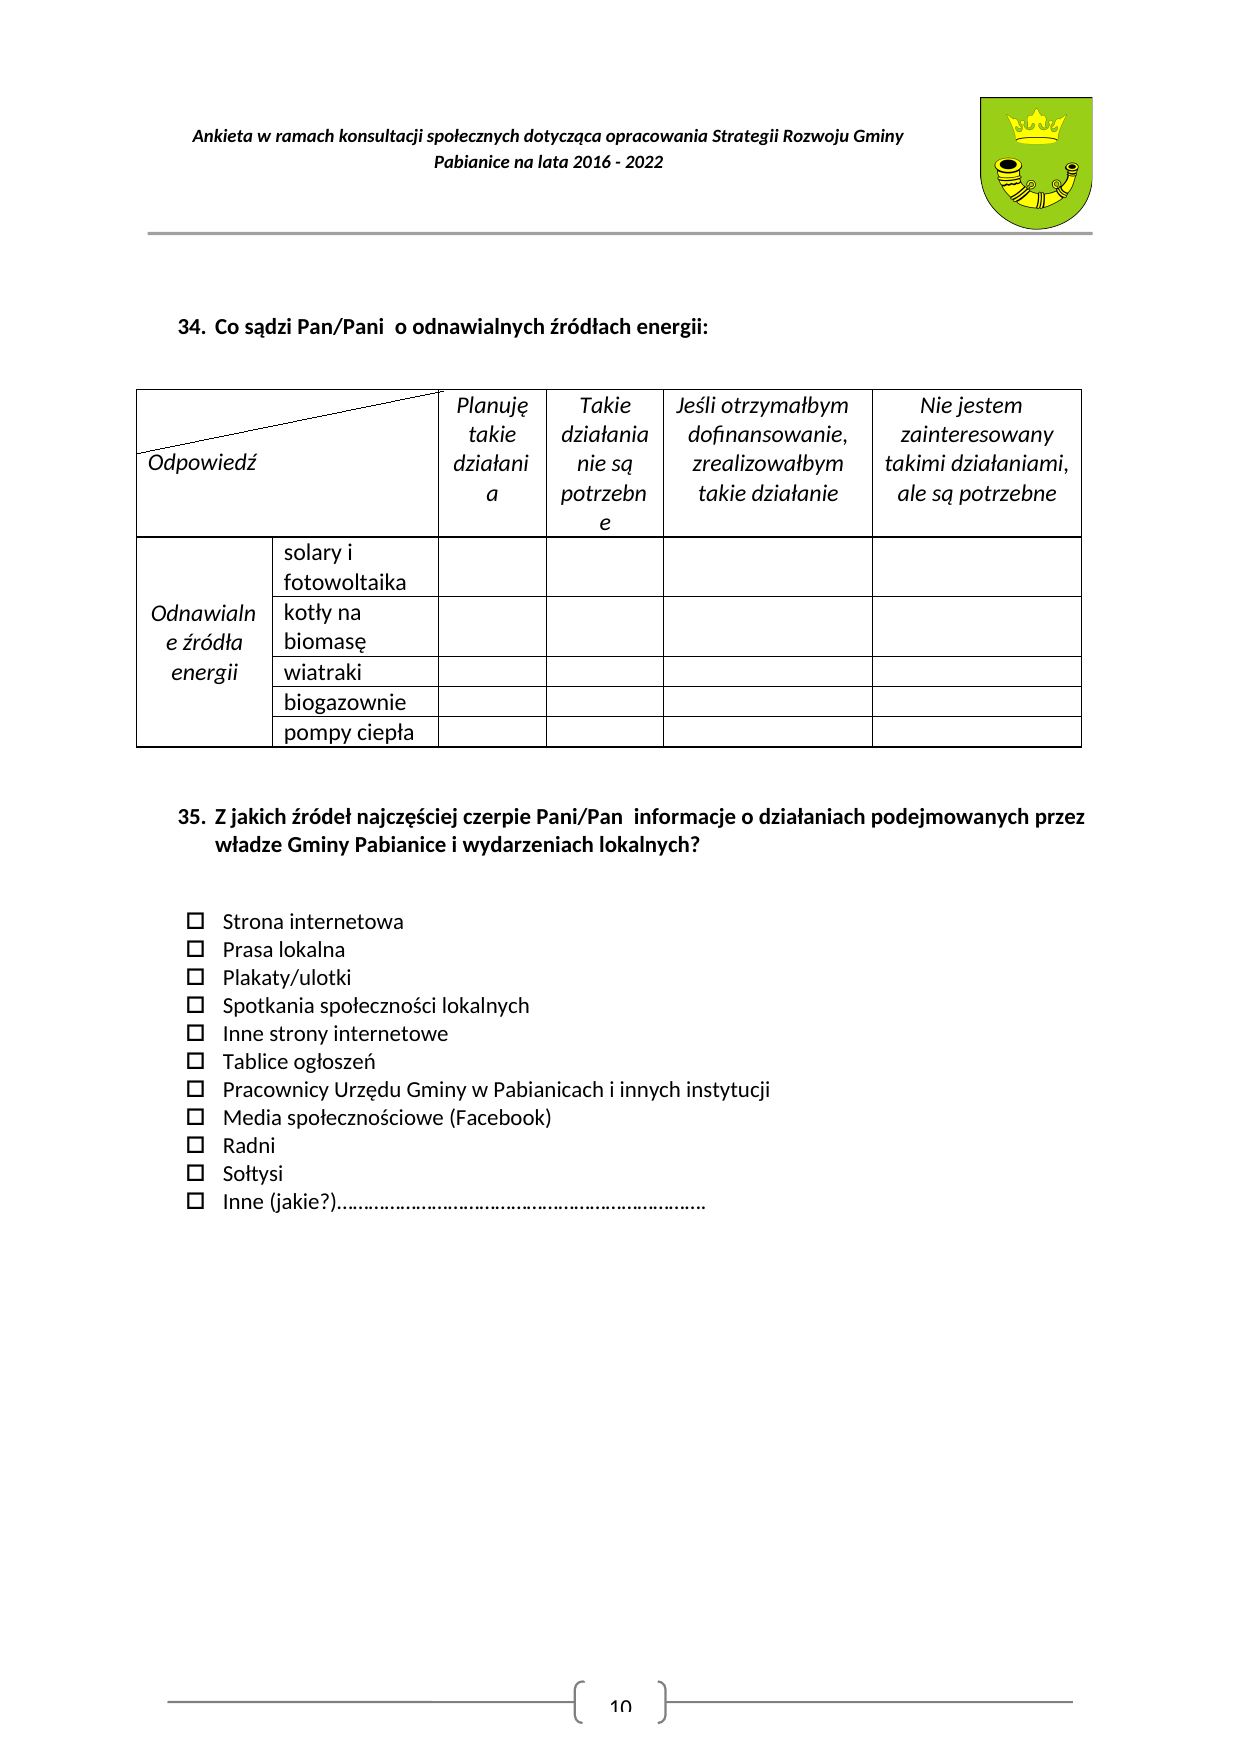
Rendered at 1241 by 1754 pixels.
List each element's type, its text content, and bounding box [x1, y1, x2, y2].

table_cell [547, 538, 663, 596]
table_cell [873, 717, 1081, 746]
list Strona internetowa [185, 907, 1092, 935]
table_cell [664, 717, 872, 746]
table_cell Odnawialne źródła energii [137, 538, 272, 746]
table_cell [547, 657, 663, 686]
list Radni [185, 1131, 1092, 1159]
list Inne (jakie?)……………………………………………………………. [185, 1187, 1092, 1215]
picture [980, 97, 1093, 232]
list Sołtysi [185, 1159, 1092, 1187]
table_header Odpowiedź [137, 390, 438, 536]
table_cell [439, 597, 546, 656]
table_cell [873, 657, 1081, 686]
table_cell wiatraki [273, 657, 438, 686]
table_cell solary i fotowoltaika [273, 538, 438, 596]
table_cell biogazownie [273, 687, 438, 716]
table_cell [547, 597, 663, 656]
list Tablice ogłoszeń [185, 1047, 1092, 1075]
table_header Planuję takie działania [439, 390, 546, 536]
table_cell [873, 687, 1081, 716]
table_cell pompy ciepła [273, 717, 438, 746]
list Media społecznościowe (Facebook) [185, 1103, 1092, 1131]
list Z jakich źródeł najczęściej czerpie Pani/Pan informacje o działaniach podejmowanych przez władze Gminy Pabianice i wydarzeniach lokalnych? [177, 802, 1092, 858]
table_cell [664, 657, 872, 686]
table_cell [873, 597, 1081, 656]
table_cell [439, 538, 546, 596]
table_cell [439, 657, 546, 686]
table_cell [664, 597, 872, 656]
list Pracownicy Urzędu Gminy w Pabianicach i innych instytucji [185, 1075, 1092, 1103]
table_cell [664, 538, 872, 596]
table_cell [873, 538, 1081, 596]
list Prasa lokalna [185, 935, 1092, 963]
list Spotkania społeczności lokalnych [185, 991, 1092, 1019]
table_cell [547, 717, 663, 746]
table_header Nie jestem zainteresowany takimi działaniami, ale są potrzebne [873, 390, 1081, 536]
table_cell [439, 717, 546, 746]
table_header Jeśli otrzymałbym dofinansowanie, zrealizowałbym takie działanie [664, 390, 872, 536]
table_header Takie działania nie są potrzebne [547, 390, 663, 536]
table_cell kotły na biomasę [273, 597, 438, 656]
list Co sądzi Pan/Pani o odnawialnych źródłach energii: [177, 312, 1092, 340]
table_cell [664, 687, 872, 716]
list Plakaty/ulotki [185, 963, 1092, 991]
table_cell [439, 687, 546, 716]
table_cell [547, 687, 663, 716]
list Inne strony internetowe [185, 1019, 1092, 1047]
